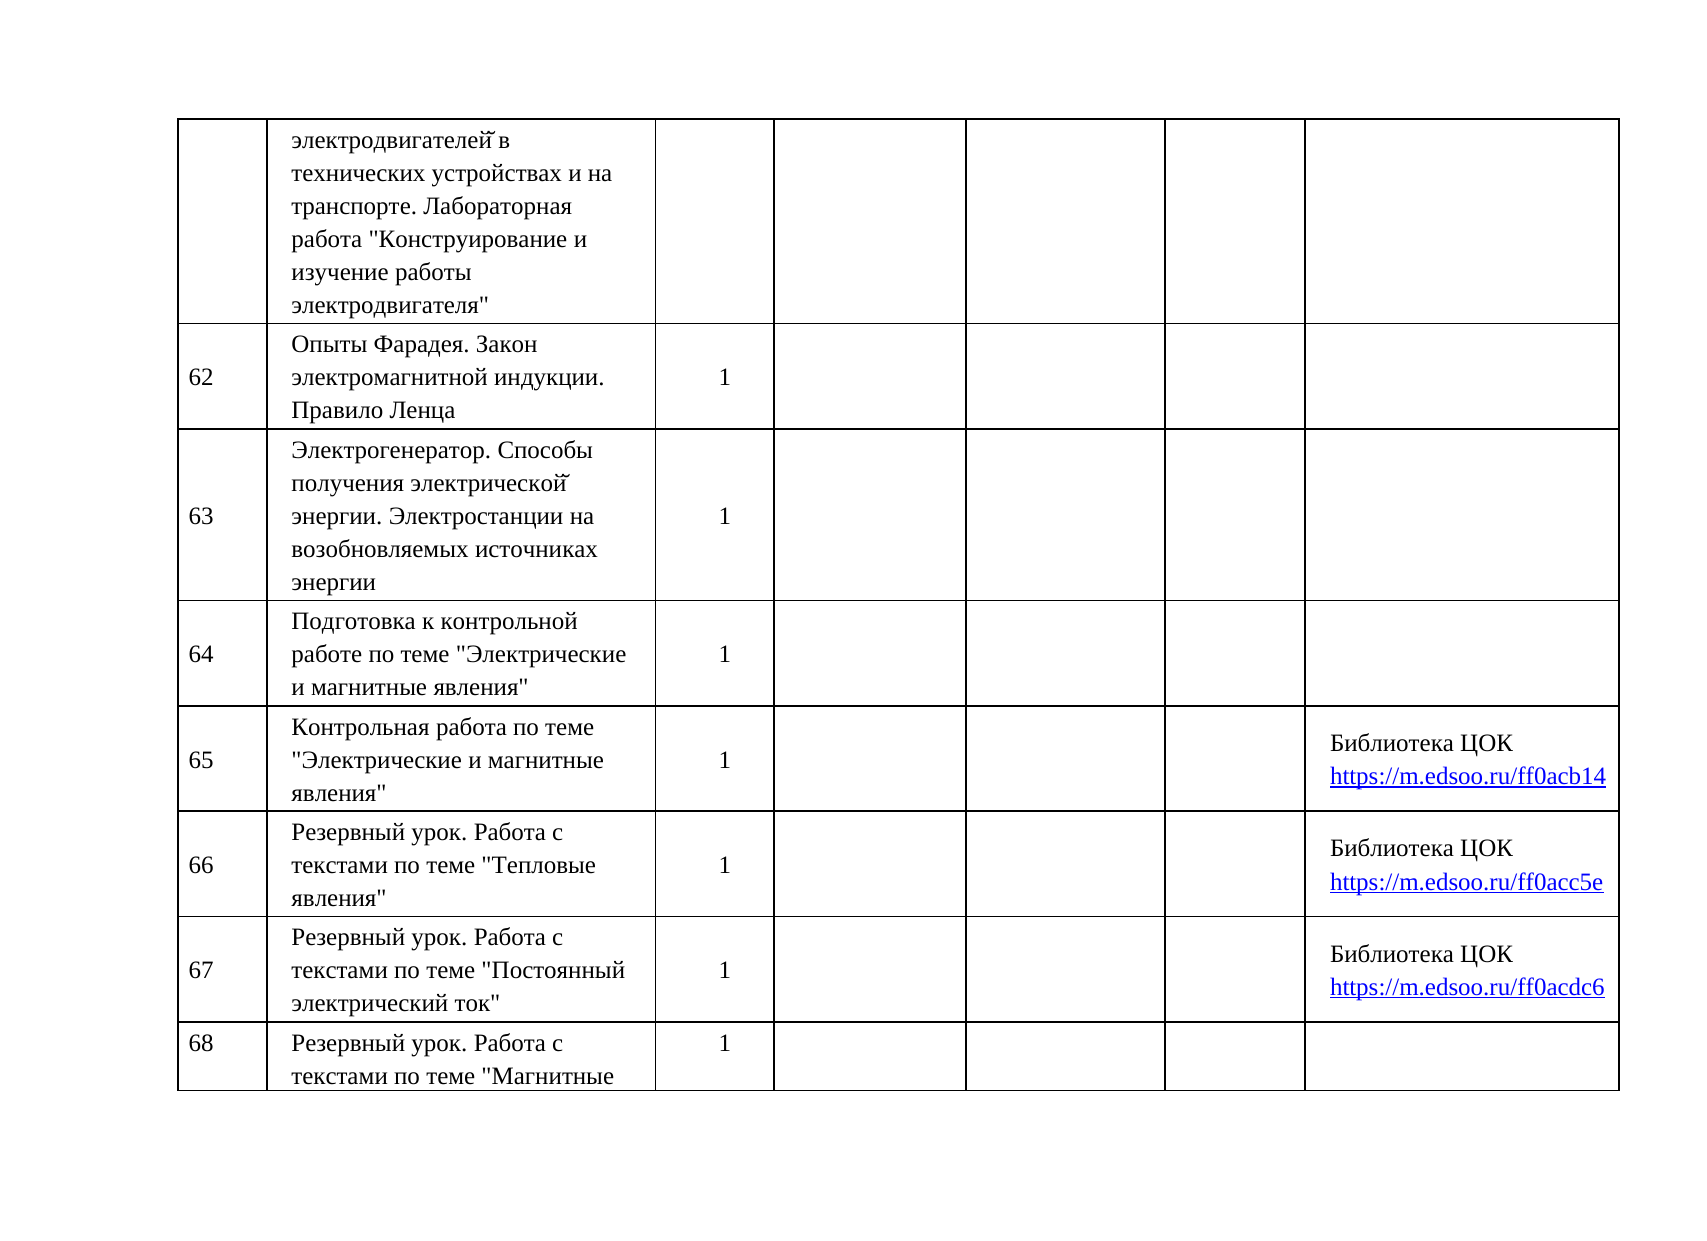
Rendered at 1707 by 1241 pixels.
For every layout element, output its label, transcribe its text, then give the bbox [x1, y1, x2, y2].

table_cell 1 [656, 120, 773, 323]
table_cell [268, 120, 655, 323]
table_cell [775, 812, 965, 916]
table_cell [775, 430, 965, 599]
table_cell Библиотека ЦОК https://m.edsoo.ru/ff0acdc6 [1306, 917, 1618, 1021]
table_cell 66 [179, 812, 266, 916]
table_cell Резервный урок. Работа с текстами по теме "Постоянный электрический ток" [268, 917, 655, 1021]
table_cell [1166, 430, 1304, 599]
table_cell [1306, 601, 1618, 705]
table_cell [1306, 120, 1618, 323]
table_cell [967, 917, 1164, 1021]
table_cell Резервный урок. Работа с текстами по теме "Тепловые явления" [268, 812, 655, 916]
table_cell [967, 430, 1164, 599]
table_cell 62 [179, 324, 266, 428]
table_cell 1 [656, 430, 773, 599]
table_cell [775, 120, 965, 323]
table_cell [1166, 120, 1304, 323]
table_cell 1 [656, 812, 773, 916]
table_cell [1166, 601, 1304, 705]
table_cell [967, 1023, 1164, 1090]
table_cell [1166, 324, 1304, 428]
table_cell [1306, 430, 1618, 599]
table_cell [967, 707, 1164, 810]
table_cell 67 [179, 917, 266, 1021]
table_cell [775, 707, 965, 810]
table_cell 64 [179, 601, 266, 705]
table_cell [967, 120, 1164, 323]
table_cell [967, 324, 1164, 428]
table_cell [1166, 707, 1304, 810]
table_cell Библиотека ЦОК https://m.edsoo.ru/ff0acb14 [1306, 707, 1618, 810]
table_cell [967, 601, 1164, 705]
table_cell [1166, 812, 1304, 916]
table_cell 1 [656, 917, 773, 1021]
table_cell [268, 1023, 655, 1090]
table_cell Контрольная работа по теме "Электрические и магнитные явления" [268, 707, 655, 810]
table_cell [1306, 1023, 1618, 1090]
table_cell 1 [656, 324, 773, 428]
table_cell Библиотека ЦОК https://m.edsoo.ru/ff0acc5e [1306, 812, 1618, 916]
table_cell [775, 917, 965, 1021]
table_cell Опыты Фарадея. Закон электромагнитной индукции. Правило Ленца [268, 324, 655, 428]
table_cell 61 [179, 120, 266, 323]
table_cell [967, 812, 1164, 916]
table_cell 1 [656, 601, 773, 705]
table_cell [1166, 1023, 1304, 1090]
table_cell [1306, 324, 1618, 428]
table_cell 68 [179, 1023, 266, 1090]
table_cell 1 [656, 707, 773, 810]
table_cell [775, 324, 965, 428]
table_cell 63 [179, 430, 266, 599]
table_cell [775, 601, 965, 705]
table_cell 65 [179, 707, 266, 810]
table_cell Электрогенератор. Способы получения электрической̆ энергии. Электростанции на возобновляемых источниках энергии [268, 430, 655, 599]
table_cell [1166, 917, 1304, 1021]
table_cell Подготовка к контрольной работе по теме "Электрические и магнитные явления" [268, 601, 655, 705]
table_cell [775, 1023, 965, 1090]
table_cell 1 [656, 1023, 773, 1090]
